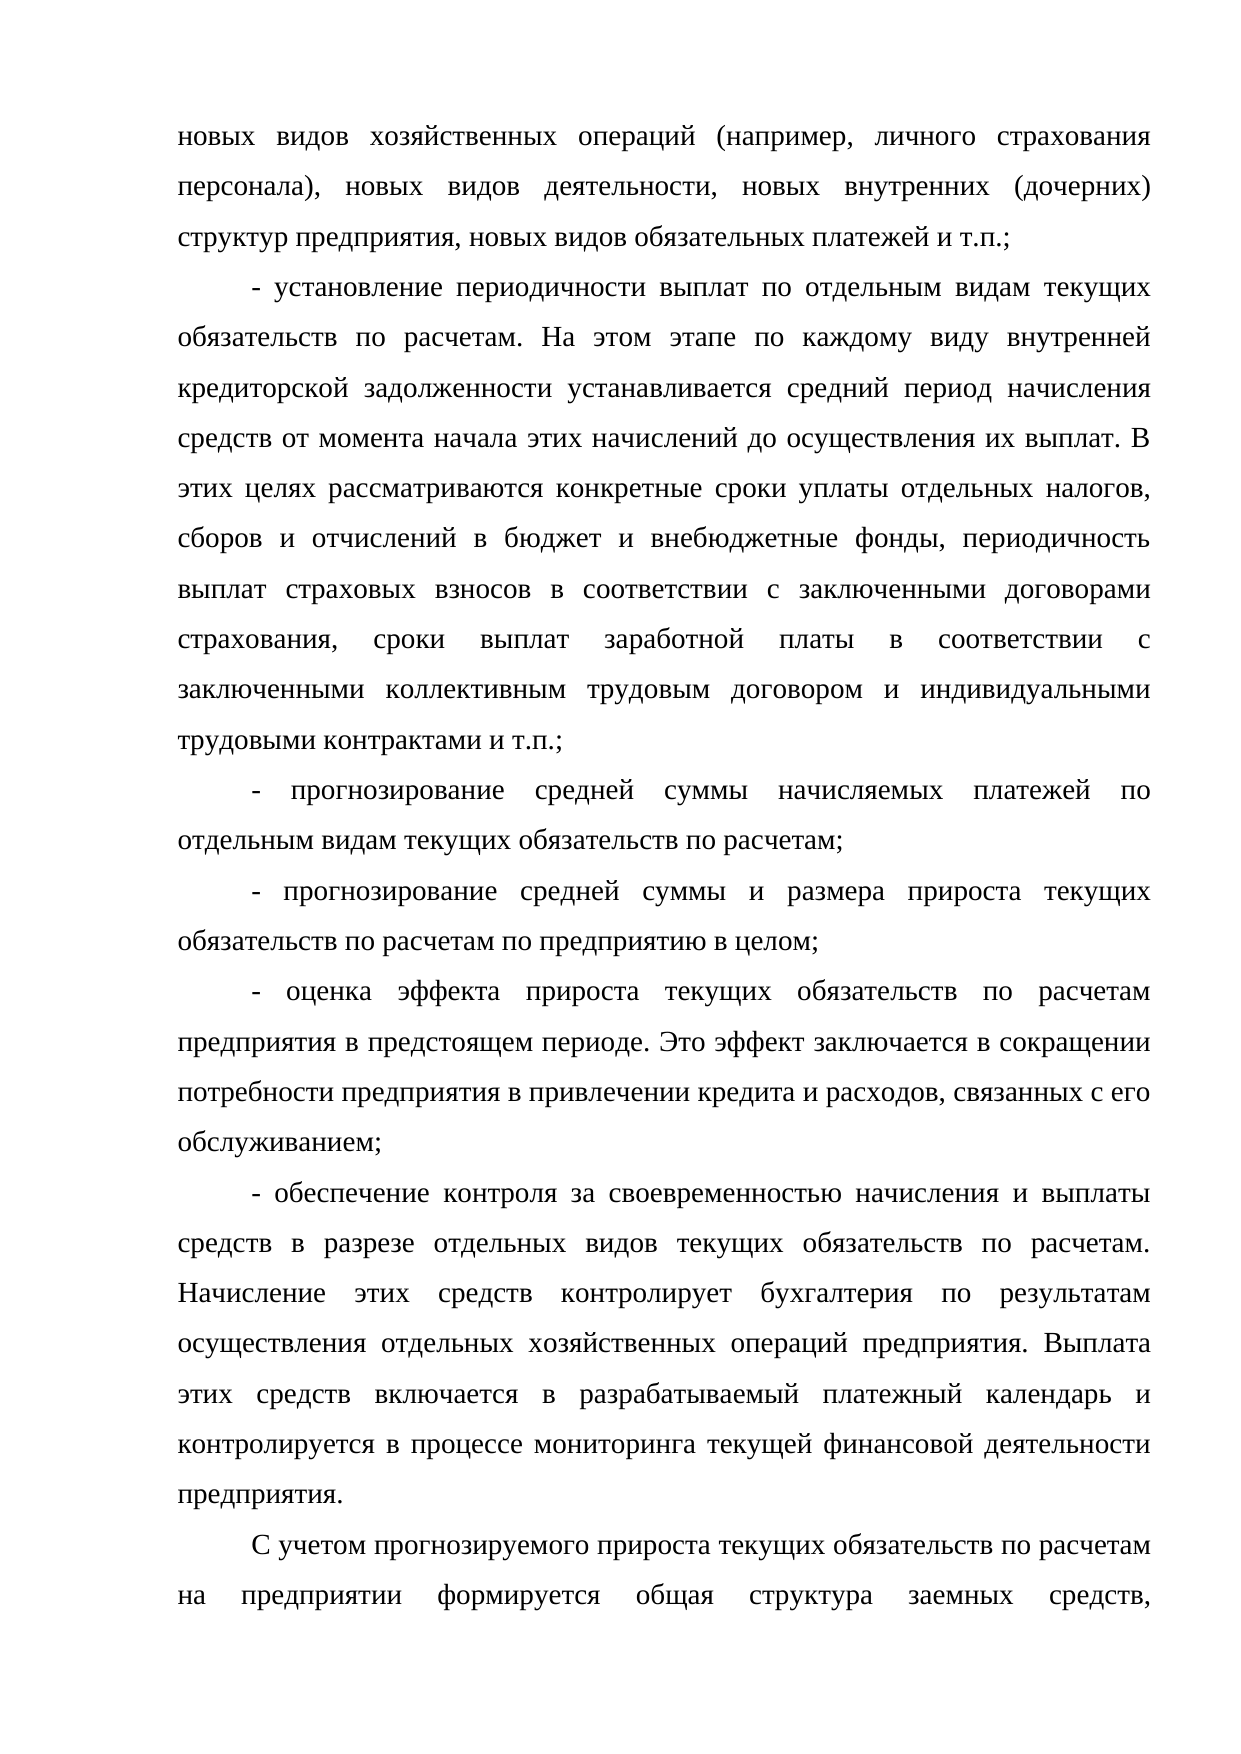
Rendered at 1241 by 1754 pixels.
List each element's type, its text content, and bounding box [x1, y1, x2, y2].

text - установление периодичности выплат по отдельным видам текущих обязательств по расчетам. На этом этапе по каждому виду внутренней кредиторской задолженности устанавливается средний период начисления средств от момента начала этих начислений до осуществления их выплат. В этих целях рассматриваются конкретные сроки уплаты отдельных налогов, сборов и отчислений в бюджет и внебюджетные фонды, периодичность выплат страховых взносов в соответствии с заключенными договорами страхования, сроки выплат заработной платы в соответствии с заключенными коллективным трудовым договором и индивидуальными трудовыми контрактами и т.п.; [177, 269, 1152, 755]
text - прогнозирование средней суммы начисляемых платежей по отдельным видам текущих обязательств по расчетам; [177, 772, 1152, 856]
text - оценка эффекта прироста текущих обязательств по расчетам предприятия в предстоящем периоде. Это эффект заключается в сокращении потребности предприятия в привлечении кредита и расходов, связанных с его обслуживанием; [177, 973, 1152, 1158]
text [177, 118, 1152, 252]
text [177, 1527, 1152, 1611]
text - прогнозирование средней суммы и размера прироста текущих обязательств по расчетам по предприятию в целом; [177, 873, 1152, 957]
text - обеспечение контроля за своевременностью начисления и выплаты средств в разрезе отдельных видов текущих обязательств по расчетам. Начисление этих средств контролирует бухгалтерия по результатам осуществления отдельных хозяйственных операций предприятия. Выплата этих средств включается в разрабатываемый платежный календарь и контролируется в процессе мониторинга текущей финансовой деятельности предприятия. [177, 1175, 1152, 1510]
